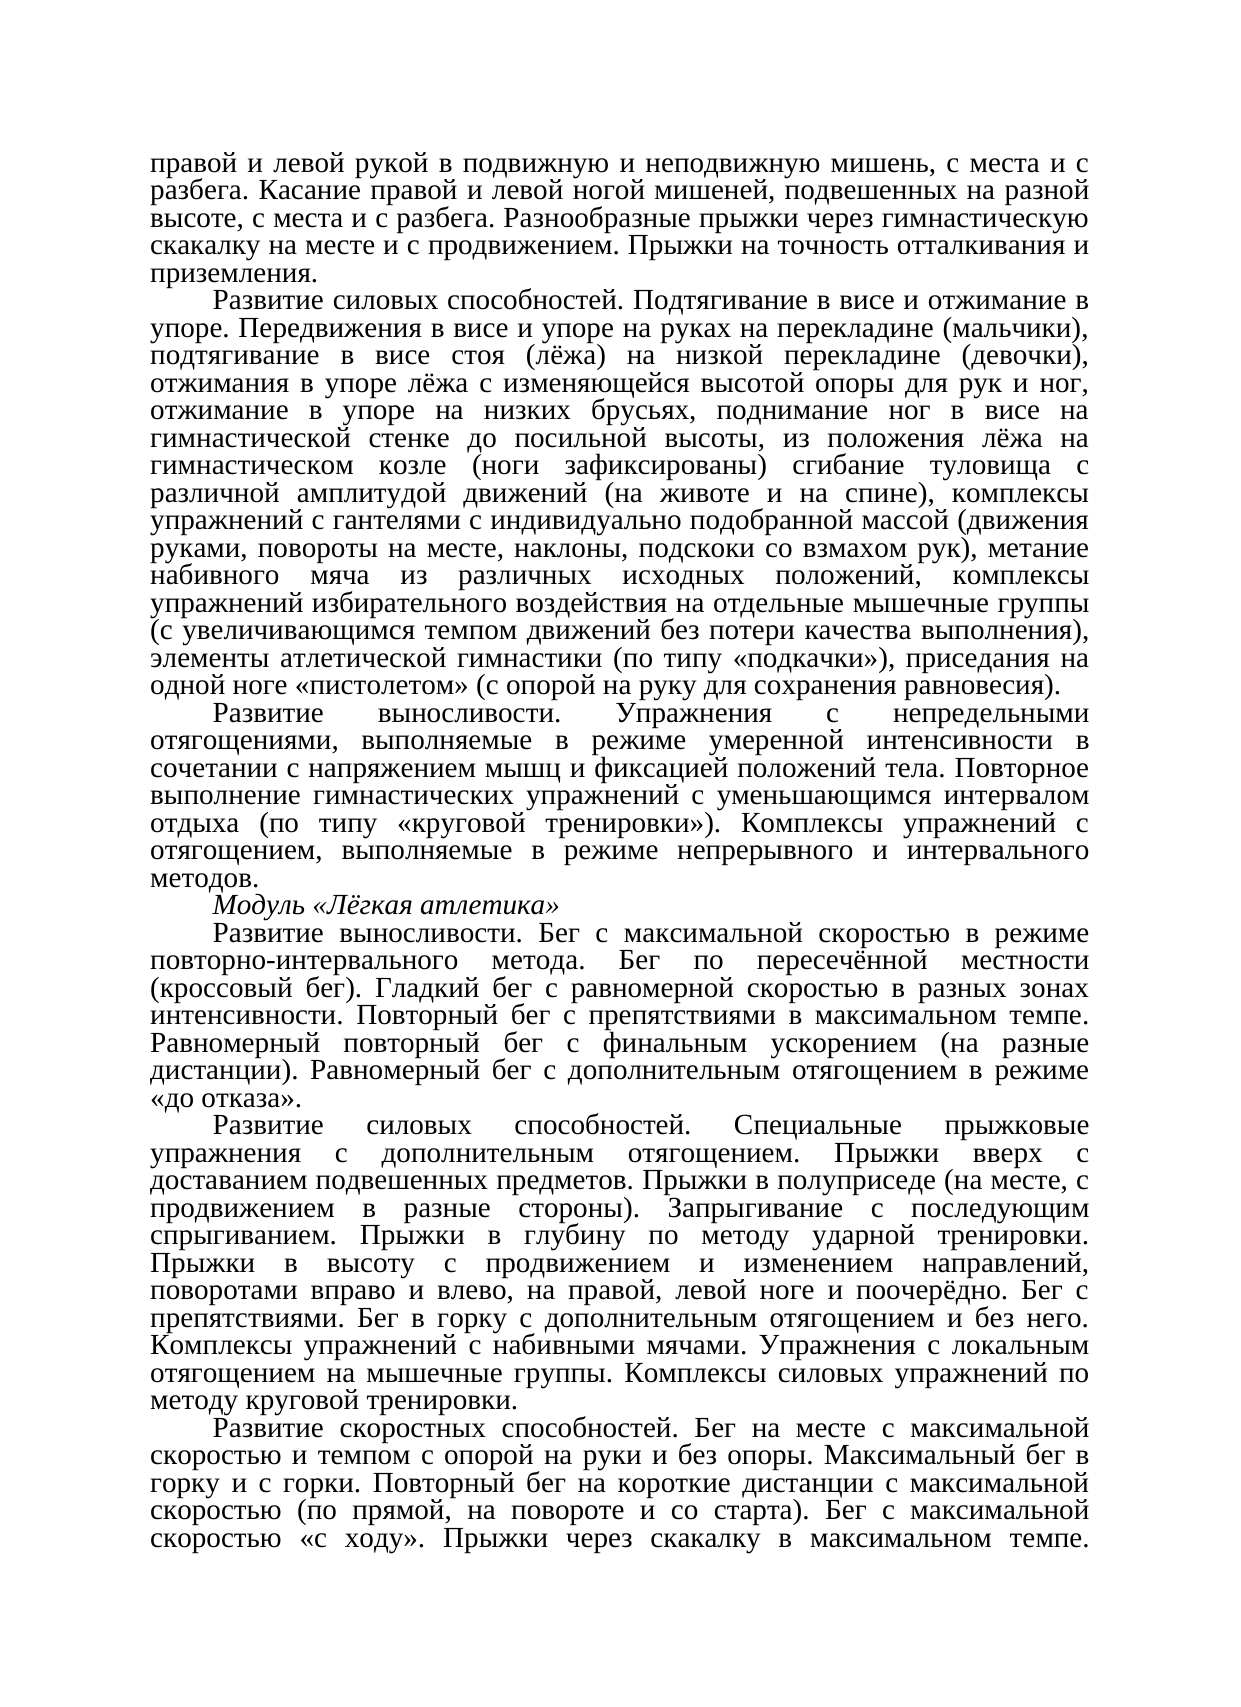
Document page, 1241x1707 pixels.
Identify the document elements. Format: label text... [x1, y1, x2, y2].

text Развитие выносливости. Упражнения с непредельными отягощениями, выполняемые в режиме умеренной интенсивности в сочетании с напряжением мышц и фиксацией положений тела. Повторное выполнение гимнастических упражнений с уменьшающимся интервалом отдыха (по типу «круговой тренировки»). Комплексы упражнений с отягощением, выполняемые в режиме непрерывного и интервального методов. [150, 700, 1090, 892]
text Модуль «Лёгкая атлетика» [150, 892, 1090, 920]
text Развитие силовых способностей. Подтягивание в висе и отжимание в упоре. Передвижения в висе и упоре на руках на перекладине (мальчики), подтягивание в висе стоя (лёжа) на низкой перекладине (девочки), отжимания в упоре лёжа с изменяющейся высотой опоры для рук и ног, отжимание в упоре на низких брусьях, поднимание ног в висе на гимнастической стенке до посильной высоты, из положения лёжа на гимнастическом козле (ноги зафиксированы) сгибание туловища с различной амплитудой движений (на животе и на спине), комплексы упражнений с гантелями с индивидуально подобранной массой (движения руками, повороты на месте, наклоны, подскоки со взмахом рук), метание набивного мяча из различных исходных положений, комплексы упражнений избирательного воздействия на отдельные мышечные группы (с увеличивающимся темпом движений без потери качества выполнения), элементы атлетической гимнастики (по типу «подкачки»), приседания на одной ноге «пистолетом» (с опорой на руку для сохранения равновесия). [150, 287, 1090, 700]
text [150, 1415, 1090, 1552]
text Развитие силовых способностей. Специальные прыжковые упражнения с дополнительным отягощением. Прыжки вверх с доставанием подвешенных предметов. Прыжки в полуприседе (на месте, с продвижением в разные стороны). Запрыгивание с последующим спрыгиванием. Прыжки в глубину по методу ударной тренировки. Прыжки в высоту с продвижением и изменением направлений, поворотами вправо и влево, на правой, левой ноге и поочерёдно. Бег с препятствиями. Бег в горку с дополнительным отягощением и без него. Комплексы упражнений с набивными мячами. Упражнения с локальным отягощением на мышечные группы. Комплексы силовых упражнений по методу круговой тренировки. [150, 1112, 1090, 1415]
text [150, 150, 1090, 287]
text Развитие выносливости. Бег с максимальной скоростью в режиме повторно-интервального метода. Бег по пересечённой местности (кроссовый бег). Гладкий бег с равномерной скоростью в разных зонах интенсивности. Повторный бег с препятствиями в максимальном темпе. Равномерный повторный бег с финальным ускорением (на разные дистанции). Равномерный бег с дополнительным отягощением в режиме «до отказа». [150, 920, 1090, 1112]
